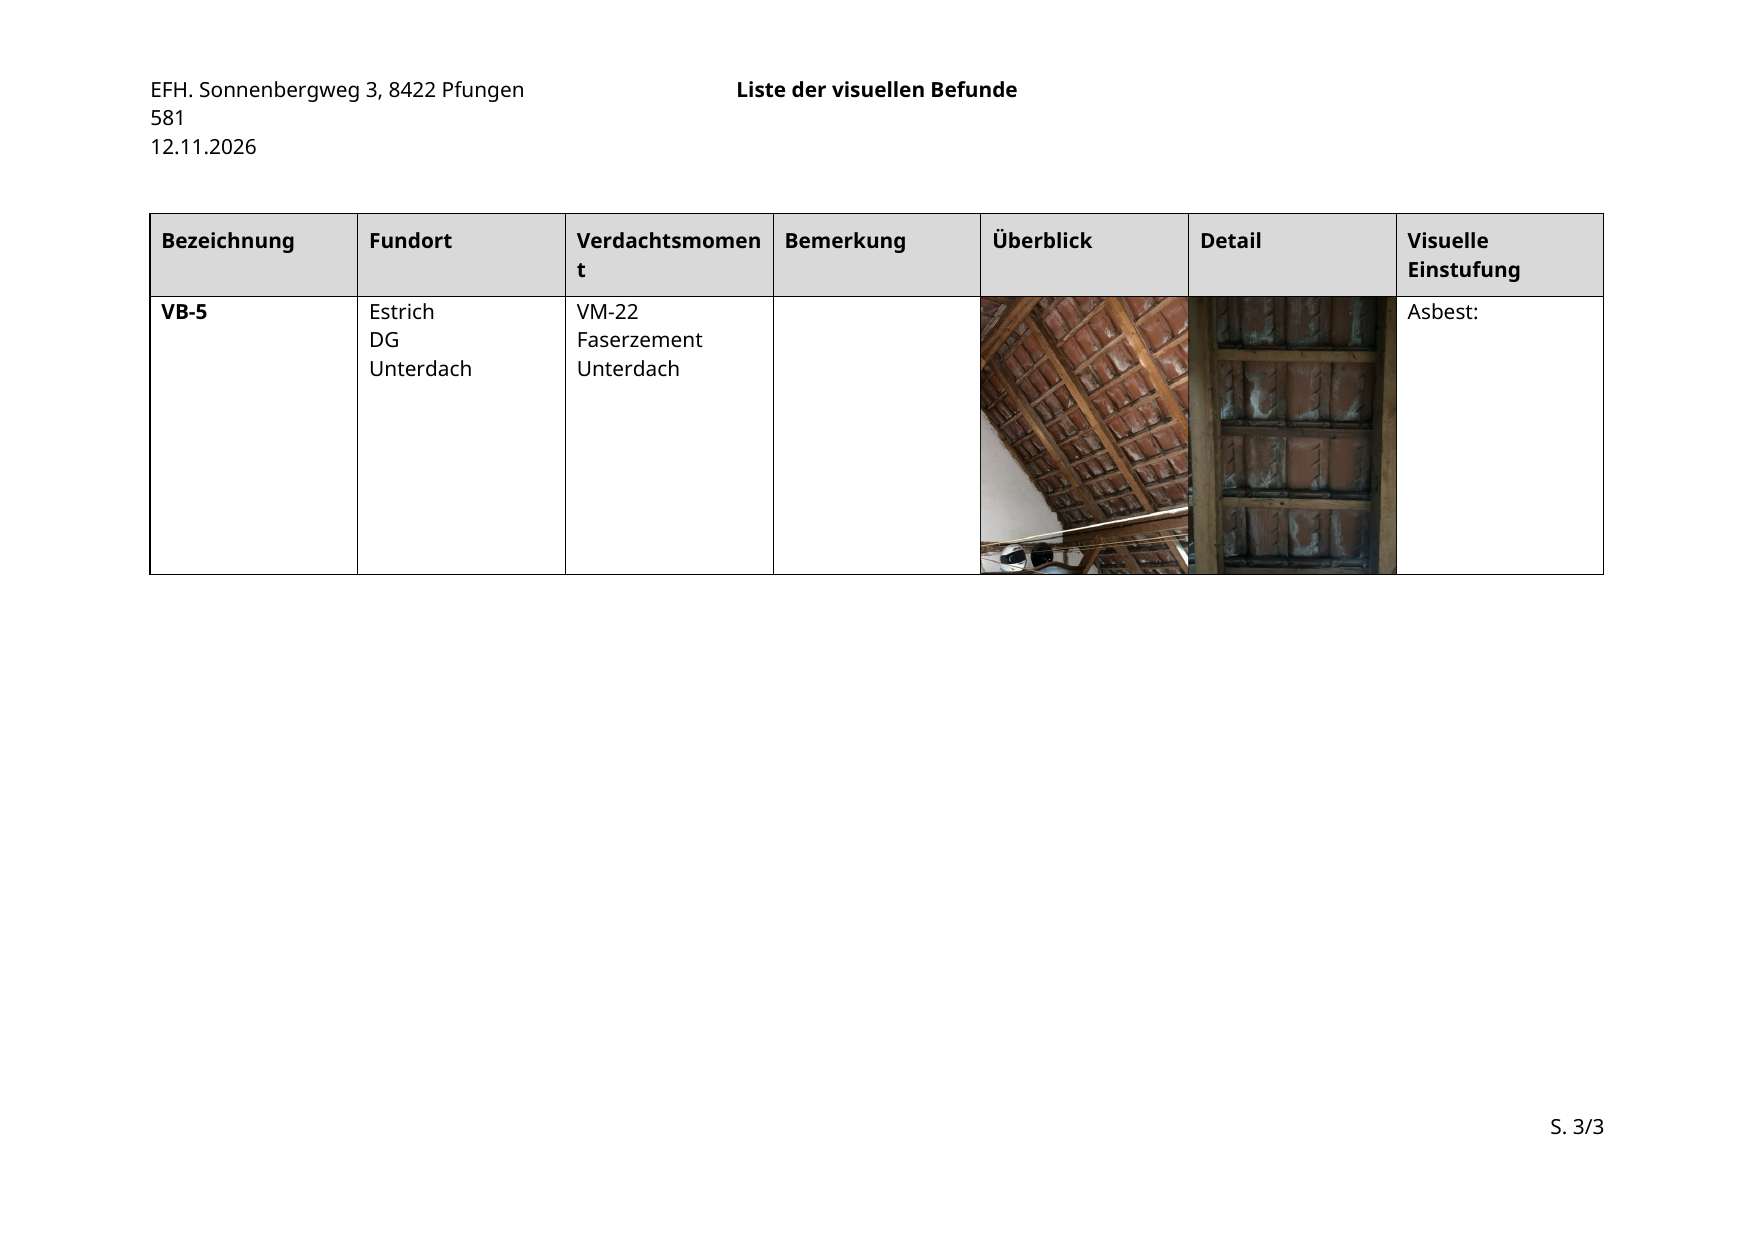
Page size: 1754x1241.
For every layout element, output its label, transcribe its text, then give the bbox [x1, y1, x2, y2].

table_cell Estrich DG Unterdach [358, 297, 565, 574]
table_header Überblick [981, 214, 1188, 296]
table_cell VM-22 Faserzement Unterdach [566, 297, 773, 574]
table_cell VB-5 [151, 297, 357, 574]
table_cell Asbest: [1397, 297, 1603, 574]
picture [980, 297, 1397, 574]
table_header Fundort [358, 214, 565, 296]
table_header Detail [1189, 214, 1396, 296]
table_cell [774, 297, 980, 574]
table_header Verdachtsmoment [566, 214, 773, 296]
table_header Bemerkung [774, 214, 980, 296]
table_header Visuelle Einstufung [1397, 214, 1603, 296]
table_header Bezeichnung [151, 214, 357, 296]
